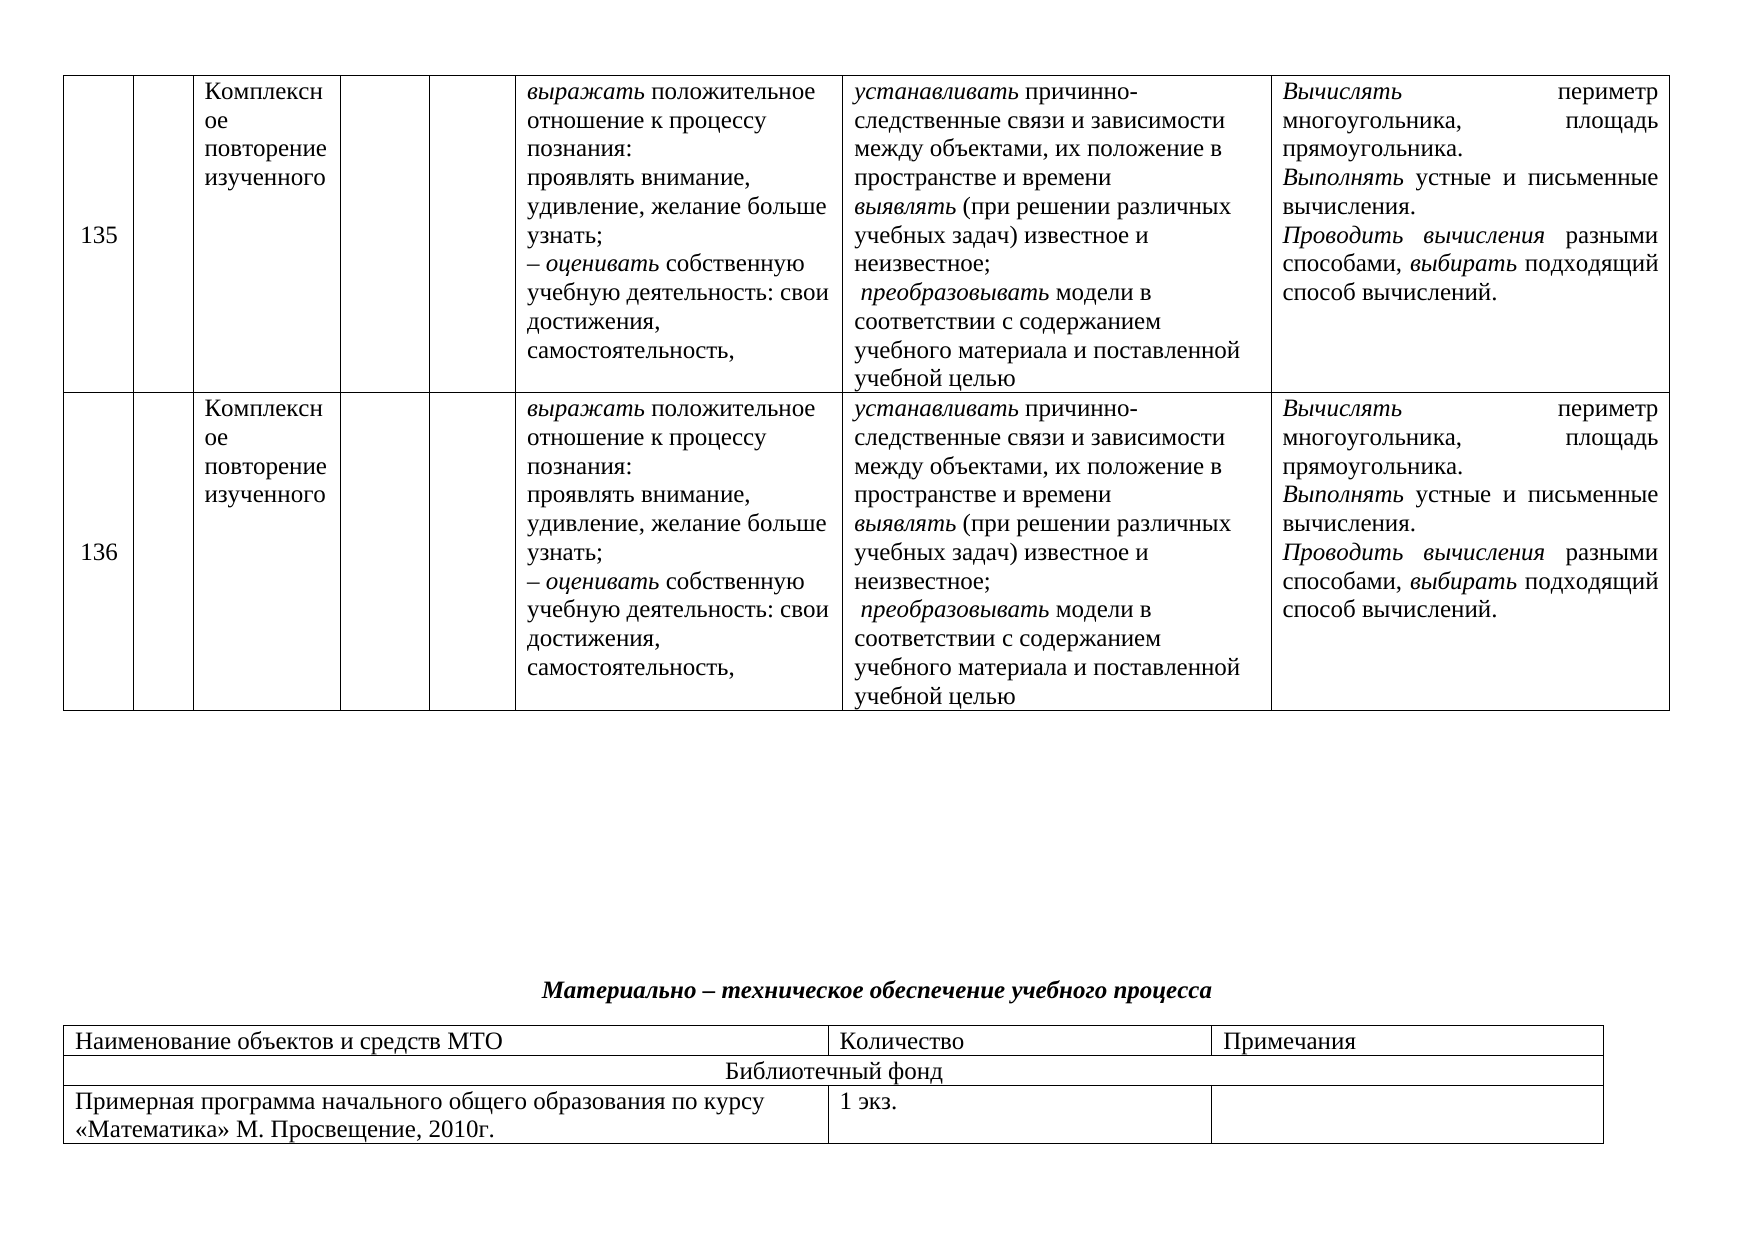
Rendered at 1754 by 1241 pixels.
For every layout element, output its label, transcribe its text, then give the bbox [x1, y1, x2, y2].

table_cell 136 [64, 393, 133, 709]
table_cell [1212, 1086, 1603, 1143]
table_cell Библиотечный фонд [64, 1056, 1603, 1085]
table_cell 135 [64, 76, 133, 392]
table_cell [430, 393, 515, 709]
table_cell [341, 76, 429, 392]
table_cell Комплексное повторение изученного [194, 393, 340, 709]
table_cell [843, 76, 1271, 392]
table_cell Вычислять периметр многоугольника, площадь прямоугольника. Выполнять устные и письменные вычисления. Проводить вычисления разными способами, выбирать подходящий способ вычислений. [1272, 393, 1669, 709]
table_cell Примерная программа начального общего образования по курсу «Математика» М. Просвещение, 2010г. [64, 1086, 828, 1143]
table_header Количество [829, 1026, 1211, 1055]
text Материально – техническое обеспечение учебного процесса [75, 976, 1679, 1004]
table_cell [341, 393, 429, 709]
table_cell [134, 76, 193, 392]
table_cell Вычислять периметр многоугольника, площадь прямоугольника. Выполнять устные и письменные вычисления. Проводить вычисления разными способами, выбирать подходящий способ вычислений. [1272, 76, 1669, 392]
table_cell 1 экз. [829, 1086, 1211, 1143]
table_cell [194, 76, 340, 392]
table_cell [134, 393, 193, 709]
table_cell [516, 76, 842, 392]
table_header Наименование объектов и средств МТО [64, 1026, 828, 1055]
table_header Примечания [1212, 1026, 1603, 1055]
table_cell [430, 76, 515, 392]
